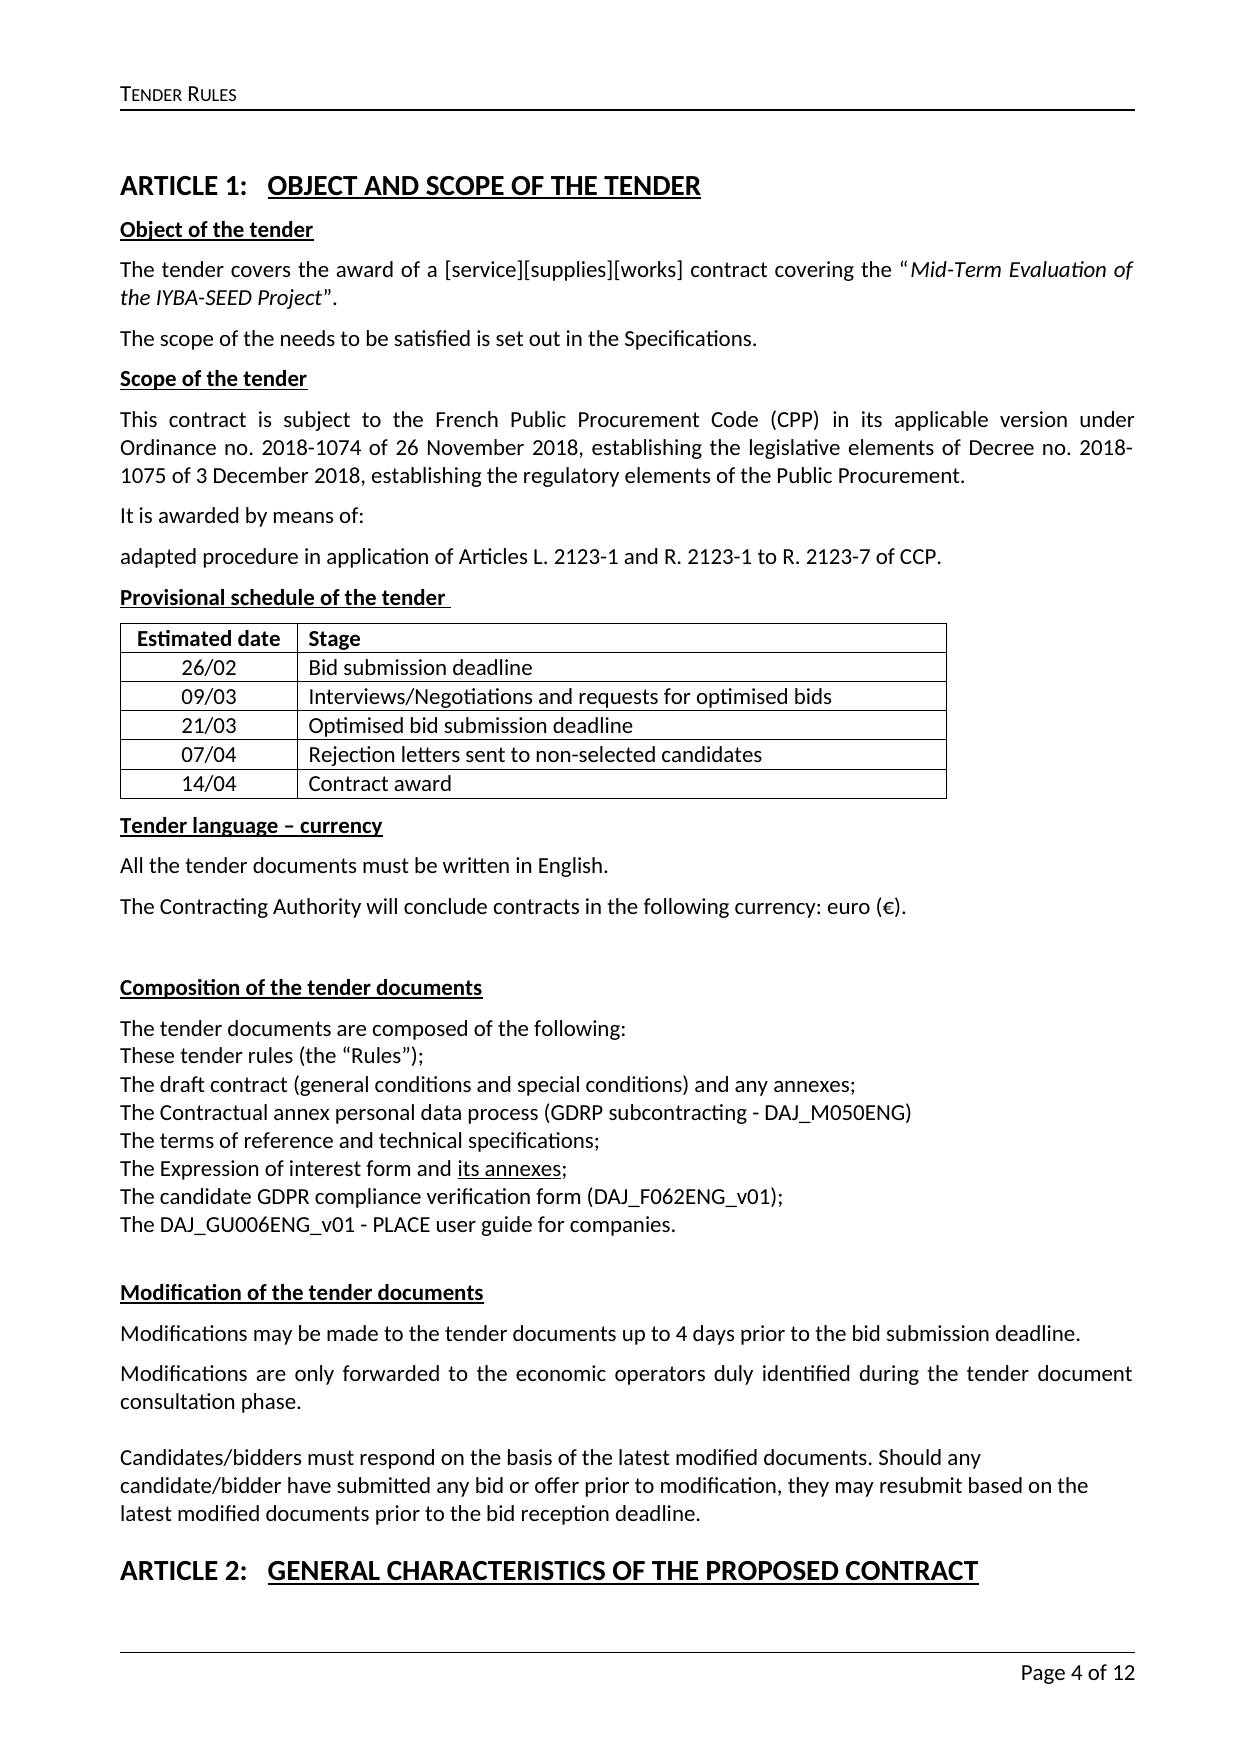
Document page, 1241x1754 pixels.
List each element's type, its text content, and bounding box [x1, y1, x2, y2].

table_cell Contract award [298, 770, 946, 797]
table_cell Rejection letters sent to non-selected candidates [298, 740, 946, 768]
text All the tender documents must be written in English. [120, 852, 1135, 879]
subtitle Object of the tender [120, 215, 1135, 243]
subtitle Modification of the tender documents [120, 1278, 1135, 1306]
table_cell 26/02 [121, 653, 297, 681]
text The Contractual annex personal data process (GDRP subcontracting - DAJ_M050ENG) [120, 1098, 1135, 1126]
text It is awarded by means of: [120, 502, 1135, 529]
table_cell 14/04 [121, 770, 297, 797]
text The draft contract (general conditions and special conditions) and any annexes; [120, 1070, 1135, 1098]
text Candidates/bidders must respond on the basis of the latest modified documents. Should any candidate/bidder have submitted any bid or offer prior to modification, they may resubmit based on the latest modified documents prior to the bid reception deadline. [120, 1443, 1135, 1527]
table_cell Interviews/Negotiations and requests for optimised bids [298, 682, 946, 710]
subtitle Provisional schedule of the tender [120, 583, 1135, 611]
text Modifications are only forwarded to the economic operators duly identified during the tender document consultation phase. [120, 1359, 1135, 1415]
subtitle Tender language – currency [120, 811, 1135, 839]
list Object and scope of the tender [120, 167, 1135, 202]
text The Contracting Authority will conclude contracts in the following currency: euro (€). [120, 892, 1135, 920]
subtitle Scope of the tender [120, 364, 1135, 392]
text The DAJ_GU006ENG_v01 - PLACE user guide for companies. [120, 1210, 1135, 1238]
table_header Estimated date [121, 624, 297, 652]
text The scope of the needs to be satisfied is set out in the Specifications. [120, 324, 1135, 352]
table_cell 09/03 [121, 682, 297, 710]
text These tender rules (the “Rules”); [120, 1042, 1135, 1070]
text adapted procedure in application of Articles L. 2123-1 and R. 2123-1 to R. 2123-7 of CCP. [120, 542, 1135, 570]
table_cell 21/03 [121, 711, 297, 739]
text The Expression of interest form and its annexes; [120, 1154, 1135, 1182]
text Modifications may be made to the tender documents up to 4 days prior to the bid submission deadline. [120, 1319, 1135, 1347]
table_header Stage [298, 624, 946, 652]
text The candidate GDPR compliance verification form (DAJ_F062ENG_v01); [120, 1182, 1135, 1210]
table_cell Optimised bid submission deadline [298, 711, 946, 739]
list General characteristics of the proposed contract [120, 1552, 1135, 1588]
subtitle Composition of the tender documents [120, 973, 1135, 1001]
text The tender covers the award of a [service][supplies][works] contract covering the “Mid-Term Evaluation of the IYBA-SEED Project”. [120, 255, 1135, 311]
text The tender documents are composed of the following: [120, 1014, 1135, 1042]
text The terms of reference and technical specifications; [120, 1126, 1135, 1154]
text This contract is subject to the French Public Procurement Code (CPP) in its applicable version under Ordinance no. 2018-1074 of 26 November 2018, establishing the legislative elements of Decree no. 2018-1075 of 3 December 2018, establishing the regulatory elements of the Public Procurement. [120, 405, 1135, 489]
table_cell 07/04 [121, 740, 297, 768]
table_cell Bid submission deadline [298, 653, 946, 681]
